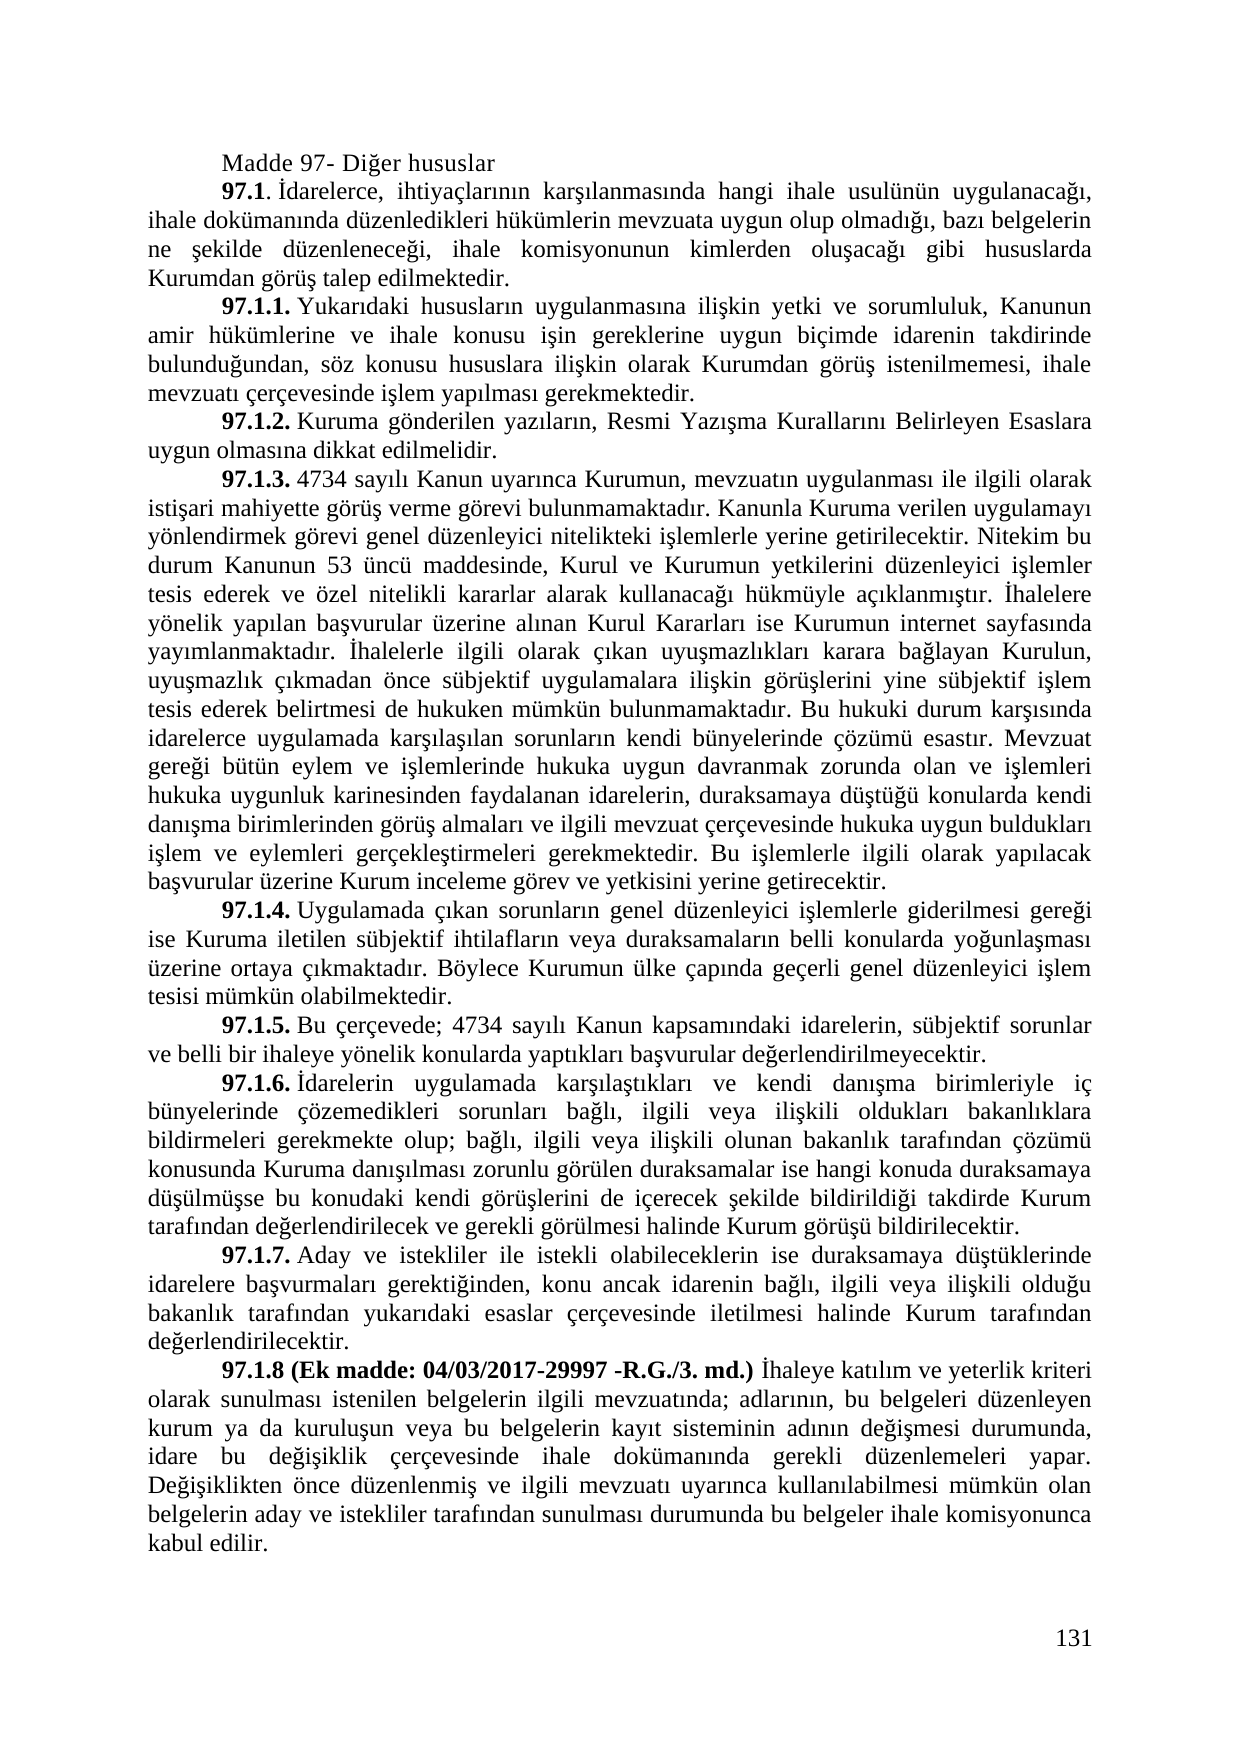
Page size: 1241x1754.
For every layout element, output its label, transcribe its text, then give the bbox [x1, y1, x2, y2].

text 97.1.3. 4734 sayılı Kanun uyarınca Kurumun, mevzuatın uygulanması ile ilgili olarak istişari mahiyette görüş verme görevi bulunmamaktadır. Kanunla Kuruma verilen uygulamayı yönlendirmek görevi genel düzenleyici nitelikteki işlemlerle yerine getirilecektir. Nitekim bu durum Kanunun 53 üncü maddesinde, Kurul ve Kurumun yetkilerini düzenleyici işlemler tesis ederek ve özel nitelikli kararlar alarak kullanacağı hükmüyle açıklanmıştır. İhalelere yönelik yapılan başvurular üzerine alınan Kurul Kararları ise Kurumun internet sayfasında yayımlanmaktadır. İhalelerle ilgili olarak çıkan uyuşmazlıkları karara bağlayan Kurulun, uyuşmazlık çıkmadan önce sübjektif uygulamalara ilişkin görüşlerini yine sübjektif işlem tesis ederek belirtmesi de hukuken mümkün bulunmamaktadır. Bu hukuki durum karşısında idarelerce uygulamada karşılaşılan sorunların kendi bünyelerinde çözümü esastır. Mevzuat gereği bütün eylem ve işlemlerinde hukuka uygun davranmak zorunda olan ve işlemleri hukuka uygunluk karinesinden faydalanan idarelerin, duraksamaya düştüğü konularda kendi danışma birimlerinden görüş almaları ve ilgili mevzuat çerçevesinde hukuka uygun buldukları işlem ve eylemleri gerçekleştirmeleri gerekmektedir. Bu işlemlerle ilgili olarak yapılacak başvurular üzerine Kurum inceleme görev ve yetkisini yerine getirecektir. [148, 464, 1092, 895]
text 97.1. İdarelerce, ihtiyaçlarının karşılanmasında hangi ihale usulünün uygulanacağı, ihale dokümanında düzenledikleri hükümlerin mevzuata uygun olup olmadığı, bazı belgelerin ne şekilde düzenleneceği, ihale komisyonunun kimlerden oluşacağı gibi hususlarda Kurumdan görüş talep edilmektedir. [148, 176, 1092, 291]
text 97.1.1. Yukarıdaki hususların uygulanmasına ilişkin yetki ve sorumluluk, Kanunun amir hükümlerine ve ihale konusu işin gereklerine uygun biçimde idarenin takdirinde bulunduğundan, söz konusu hususlara ilişkin olarak Kurumdan görüş istenilmemesi, ihale mevzuatı çerçevesinde işlem yapılması gerekmektedir. [148, 291, 1092, 406]
text 97.1.8 (Ek madde: 04/03/2017-29997 -R.G./3. md.) İhaleye katılım ve yeterlik kriteri olarak sunulması istenilen belgelerin ilgili mevzuatında; adlarının, bu belgeleri düzenleyen kurum ya da kuruluşun veya bu belgelerin kayıt sisteminin adının değişmesi durumunda, idare bu değişiklik çerçevesinde ihale dokümanında gerekli düzenlemeleri yapar. Değişiklikten önce düzenlenmiş ve ilgili mevzuatı uyarınca kullanılabilmesi mümkün olan belgelerin aday ve istekliler tarafından sunulması durumunda bu belgeler ihale komisyonunca kabul edilir. [148, 1355, 1092, 1556]
text 97.1.4. Uygulamada çıkan sorunların genel düzenleyici işlemlerle giderilmesi gereği ise Kuruma iletilen sübjektif ihtilafların veya duraksamaların belli konularda yoğunlaşması üzerine ortaya çıkmaktadır. Böylece Kurumun ülke çapında geçerli genel düzenleyici işlem tesisi mümkün olabilmektedir. [148, 895, 1092, 1010]
text 97.1.7. Aday ve istekliler ile istekli olabileceklerin ise duraksamaya düştüklerinde idarelere başvurmaları gerektiğinden, konu ancak idarenin bağlı, ilgili veya ilişkili olduğu bakanlık tarafından yukarıdaki esaslar çerçevesinde iletilmesi halinde Kurum tarafından değerlendirilecektir. [148, 1240, 1092, 1355]
text 97.1.6. İdarelerin uygulamada karşılaştıkları ve kendi danışma birimleriyle iç bünyelerinde çözemedikleri sorunları bağlı, ilgili veya ilişkili oldukları bakanlıklara bildirmeleri gerekmekte olup; bağlı, ilgili veya ilişkili olunan bakanlık tarafından çözümü konusunda Kuruma danışılması zorunlu görülen duraksamalar ise hangi konuda duraksamaya düşülmüşse bu konudaki kendi görüşlerini de içerecek şekilde bildirildiği takdirde Kurum tarafından değerlendirilecek ve gerekli görülmesi halinde Kurum görüşü bildirilecektir. [148, 1068, 1092, 1240]
text 97.1.5. Bu çerçevede; 4734 sayılı Kanun kapsamındaki idarelerin, sübjektif sorunlar ve belli bir ihaleye yönelik konularda yaptıkları başvurular değerlendirilmeyecektir. [148, 1010, 1092, 1068]
text 97.1.2. Kuruma gönderilen yazıların, Resmi Yazışma Kurallarını Belirleyen Esaslara uygun olmasına dikkat edilmelidir. [148, 406, 1092, 464]
subtitle Madde 97- Diğer hususlar [148, 148, 1092, 176]
